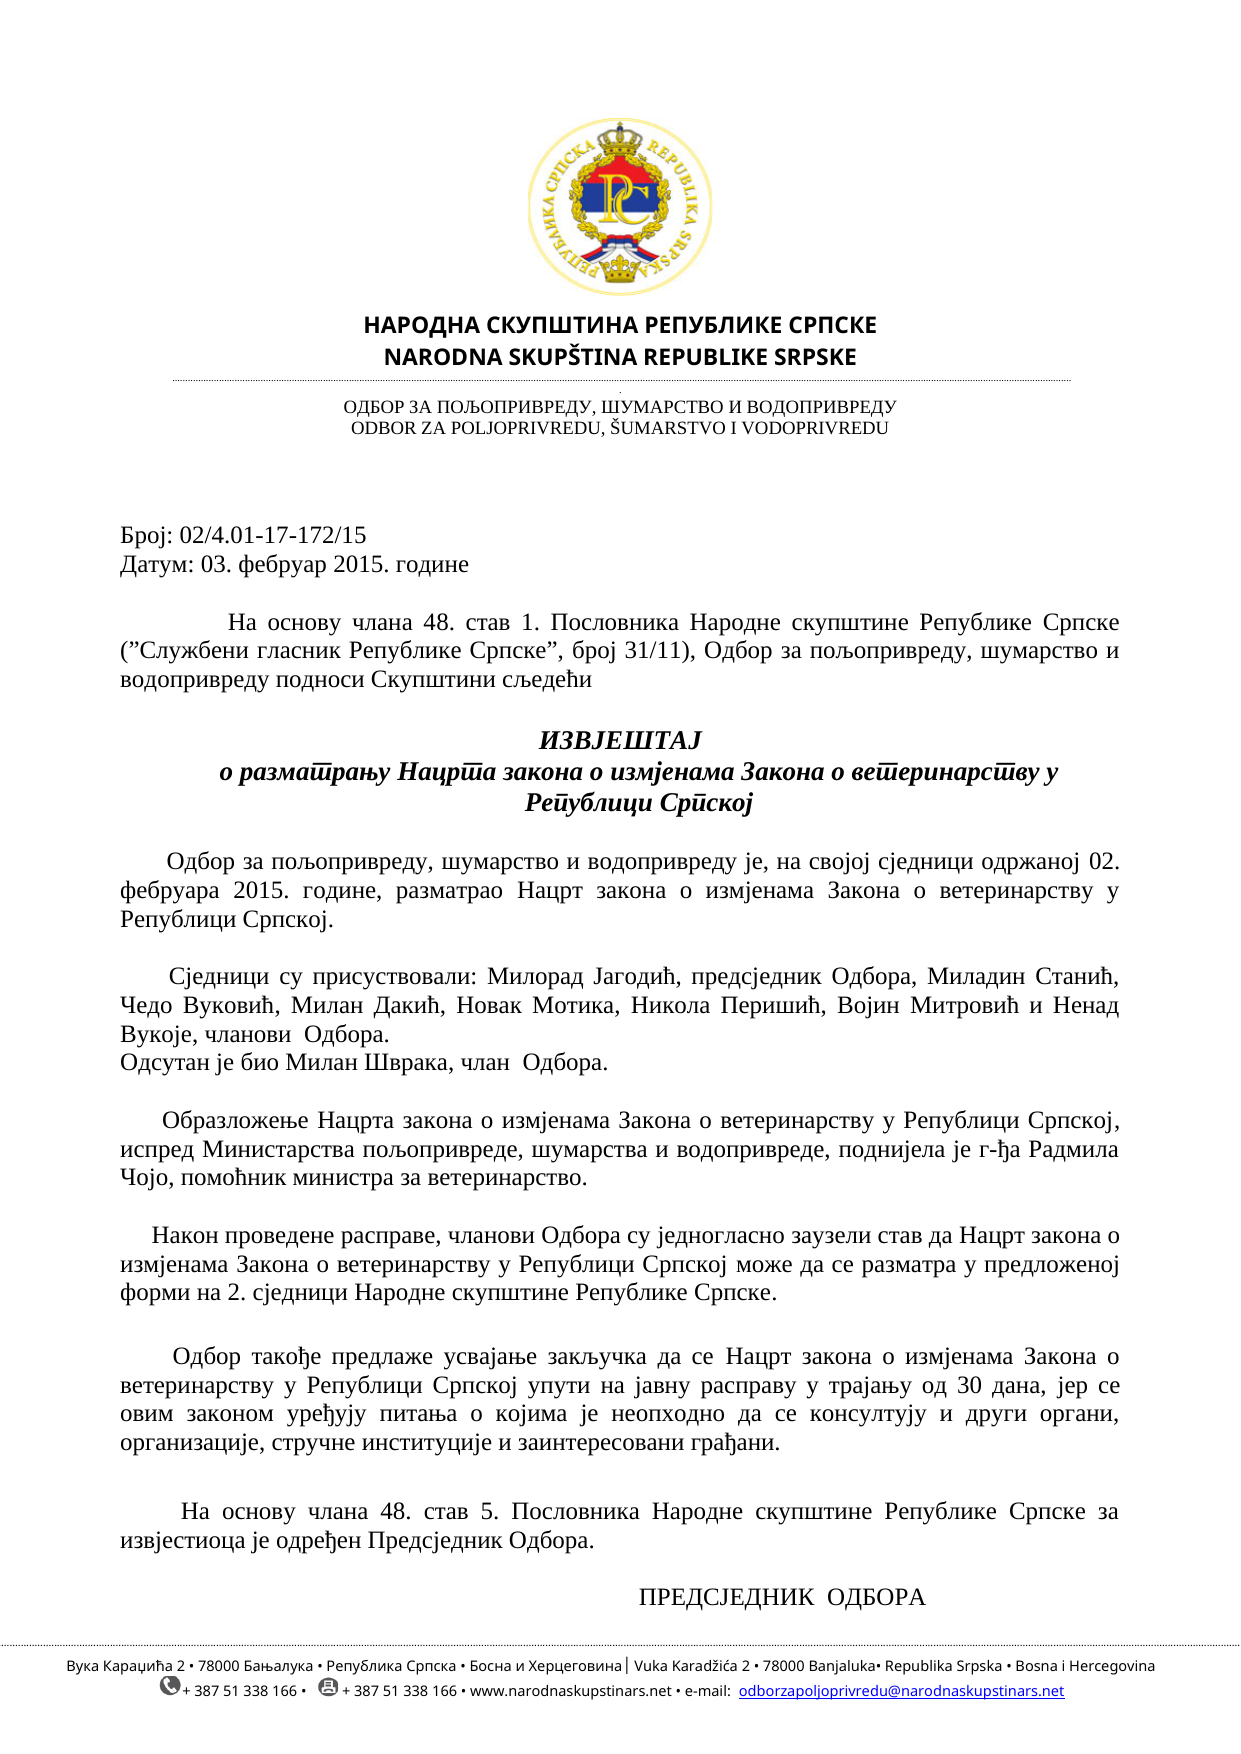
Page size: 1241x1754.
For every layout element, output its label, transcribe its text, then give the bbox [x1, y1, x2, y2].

subtitle ИЗВЈЕШТАЈ [120, 724, 1120, 755]
text Одбор такође предлаже усвајање закључка да се Нацрт закона о измјенама Закона о ветеринарству у Републици Српској упути на јавну расправу у трајању од 30 дана, јер се овим законом уређују питања о којима је неопходно да се консултују и други органи, организације, стручне институције и заинтересовани грађани. [120, 1341, 1120, 1456]
text о разматрању Нацрта закона о измјенама Закона о ветеринарству у Републици Српској [157, 755, 1120, 817]
text Одсутан је био Милан Шврака, члан Одбора. [120, 1047, 1120, 1076]
text Одбор за пољопривреду, шумарство и водопривреду је, на својој сједници одржаној 02. фебруара 2015. године, разматрао Нацрт закона о измјенама Закона о ветеринарству у Републици Српској. [120, 846, 1120, 932]
text ПРЕДСЈЕДНИК ОДБОРА [120, 1582, 1120, 1611]
text На основу члана 48. став 1. Пословника Народне скупштине Републике Српске (”Службени гласник Републике Српске”, број 31/11), Одбор за пољопривреду, шумарство и водопривреду подноси Скупштини сљедећи [120, 607, 1120, 693]
text Датум: 03. фебруар 2015. године [120, 549, 1120, 578]
text Након проведене расправе, чланови Одбора су једногласно заузели став да Нацрт закона о измјенама Закона о ветеринарству у Републици Српској може да се разматра у предложеној форми на 2. сједници Народне скупштине Републике Српске. [120, 1220, 1120, 1306]
text Образложење Нацртa закона о измјенама Закона о ветеринарству у Републици Српској, испред Министарства пољопривреде, шумарства и водопривреде, поднијела је г-ђа Радмила Чојо, помоћник министра за ветеринарство. [120, 1105, 1120, 1191]
text На основу члана 48. став 5. Пословника Народне скупштине Републике Српске за извјестиоца је одређен Предсједник Одбора. [120, 1496, 1120, 1553]
text Сједници су присуствовали: Милорад Јагодић, предсједник Одбора, Миладин Станић, Чедо Вуковић, Милан Дакић, Новак Мотика, Никола Перишић, Војин Митровић и Ненад Вукоје, чланови Одбора. [120, 961, 1120, 1047]
subtitle Број: 02/4.01-17-172/15 [120, 520, 1120, 549]
